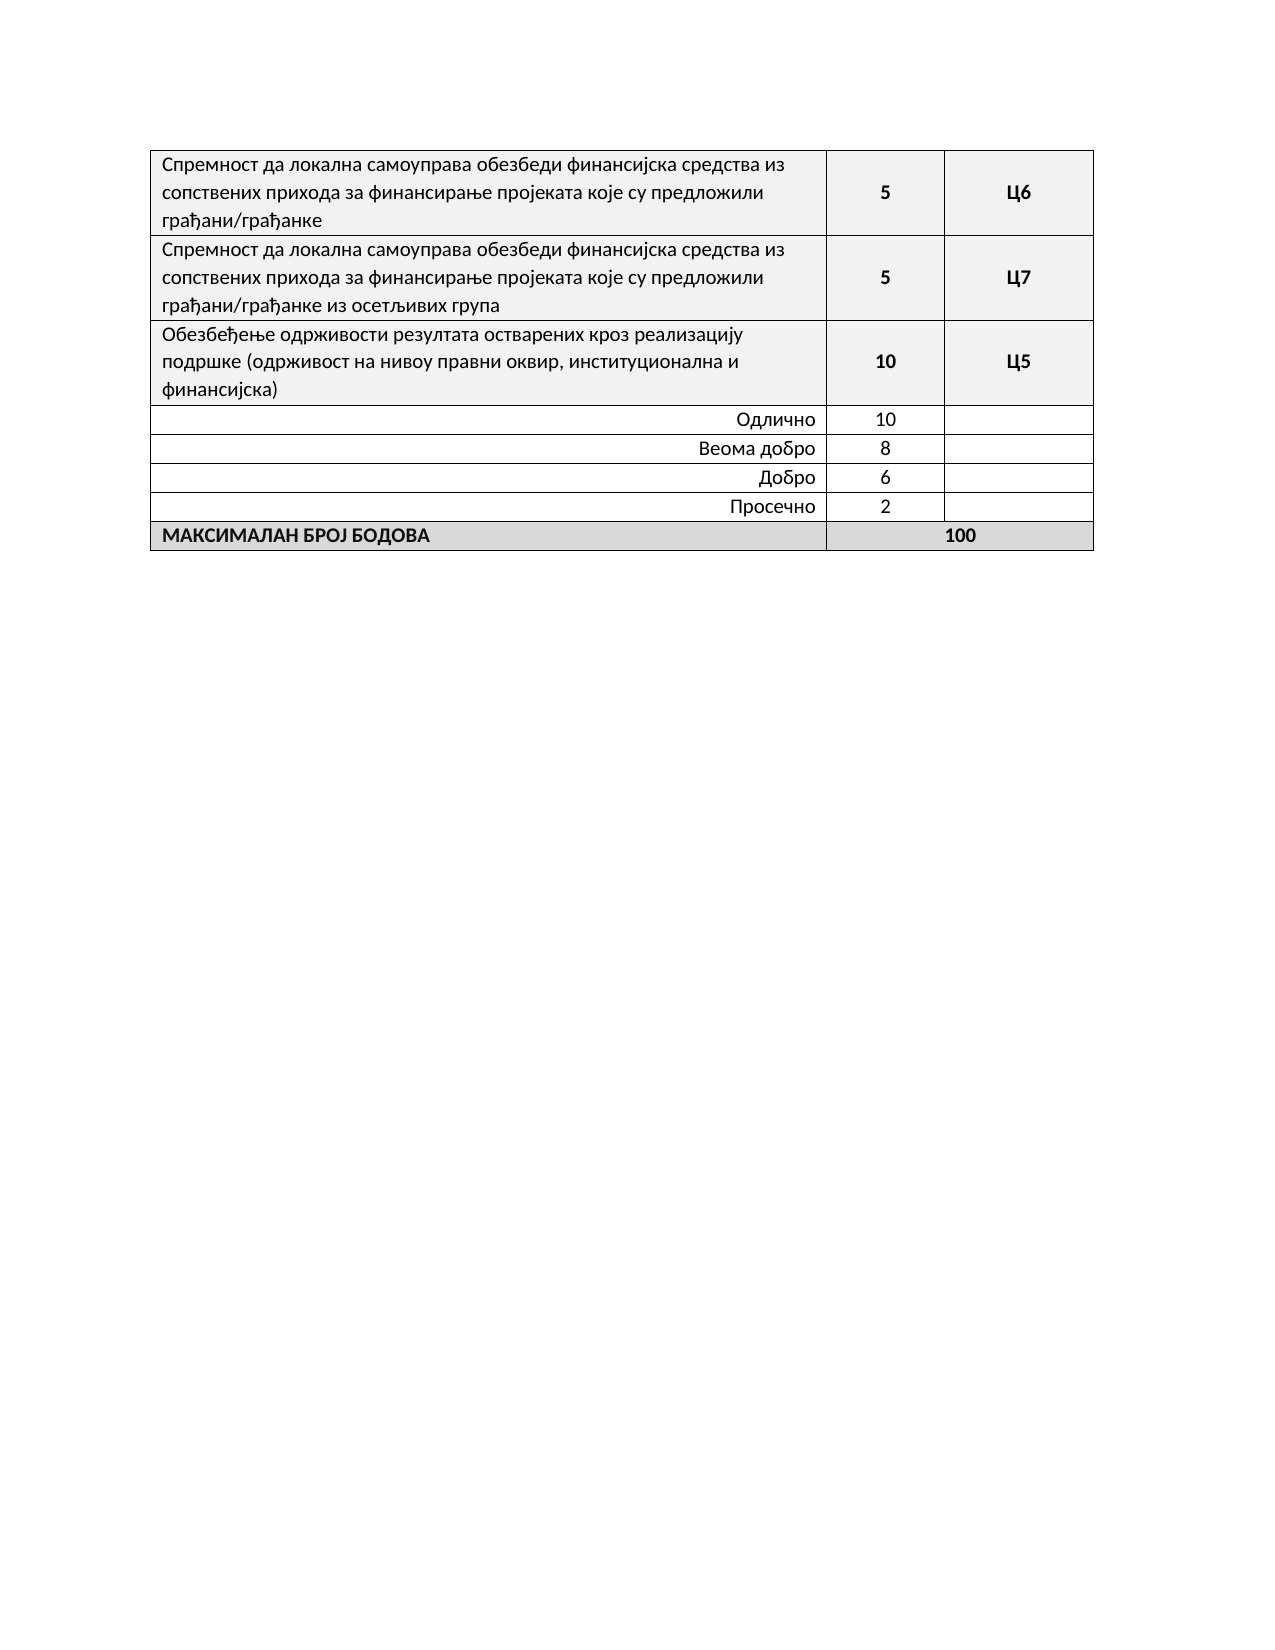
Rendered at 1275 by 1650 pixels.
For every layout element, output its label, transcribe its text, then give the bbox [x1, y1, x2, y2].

table_cell Веома добро [151, 435, 826, 463]
table_cell Ц5 [945, 321, 1093, 405]
table_cell Спремност да локална самоуправа обезбеди финансијска средства из сопствених прихода за финансирање пројеката које су предложили грађани/грађанке [151, 151, 826, 235]
table_cell Просечно [151, 493, 826, 521]
table_cell Обезбеђење одрживости резултата остварених кроз реализацију подршке (одрживост на нивоу правни оквир, институционална и финансијска) [151, 321, 826, 405]
table_cell 8 [827, 435, 944, 463]
table_cell 5 [827, 236, 944, 320]
table_cell [945, 435, 1093, 463]
table_cell 5 [827, 151, 944, 235]
table_cell Одлично [151, 406, 826, 434]
table_cell [945, 493, 1093, 521]
table_cell 10 [827, 406, 944, 434]
table_cell 2 [827, 493, 944, 521]
table_cell 6 [827, 464, 944, 492]
table_cell Ц6 [945, 151, 1093, 235]
table_cell [945, 406, 1093, 434]
table_cell Ц7 [945, 236, 1093, 320]
table_cell 100 [827, 522, 1093, 550]
table_cell Спремност да локална самоуправа обезбеди финансијска средства из сопствених прихода за финансирање пројеката које су предложили грађани/грађанке из осетљивих група [151, 236, 826, 320]
table_cell Добро [151, 464, 826, 492]
table_cell [945, 464, 1093, 492]
table_cell МАКСИМАЛАН БРОЈ БОДОВА [151, 522, 826, 550]
table_cell 10 [827, 321, 944, 405]
